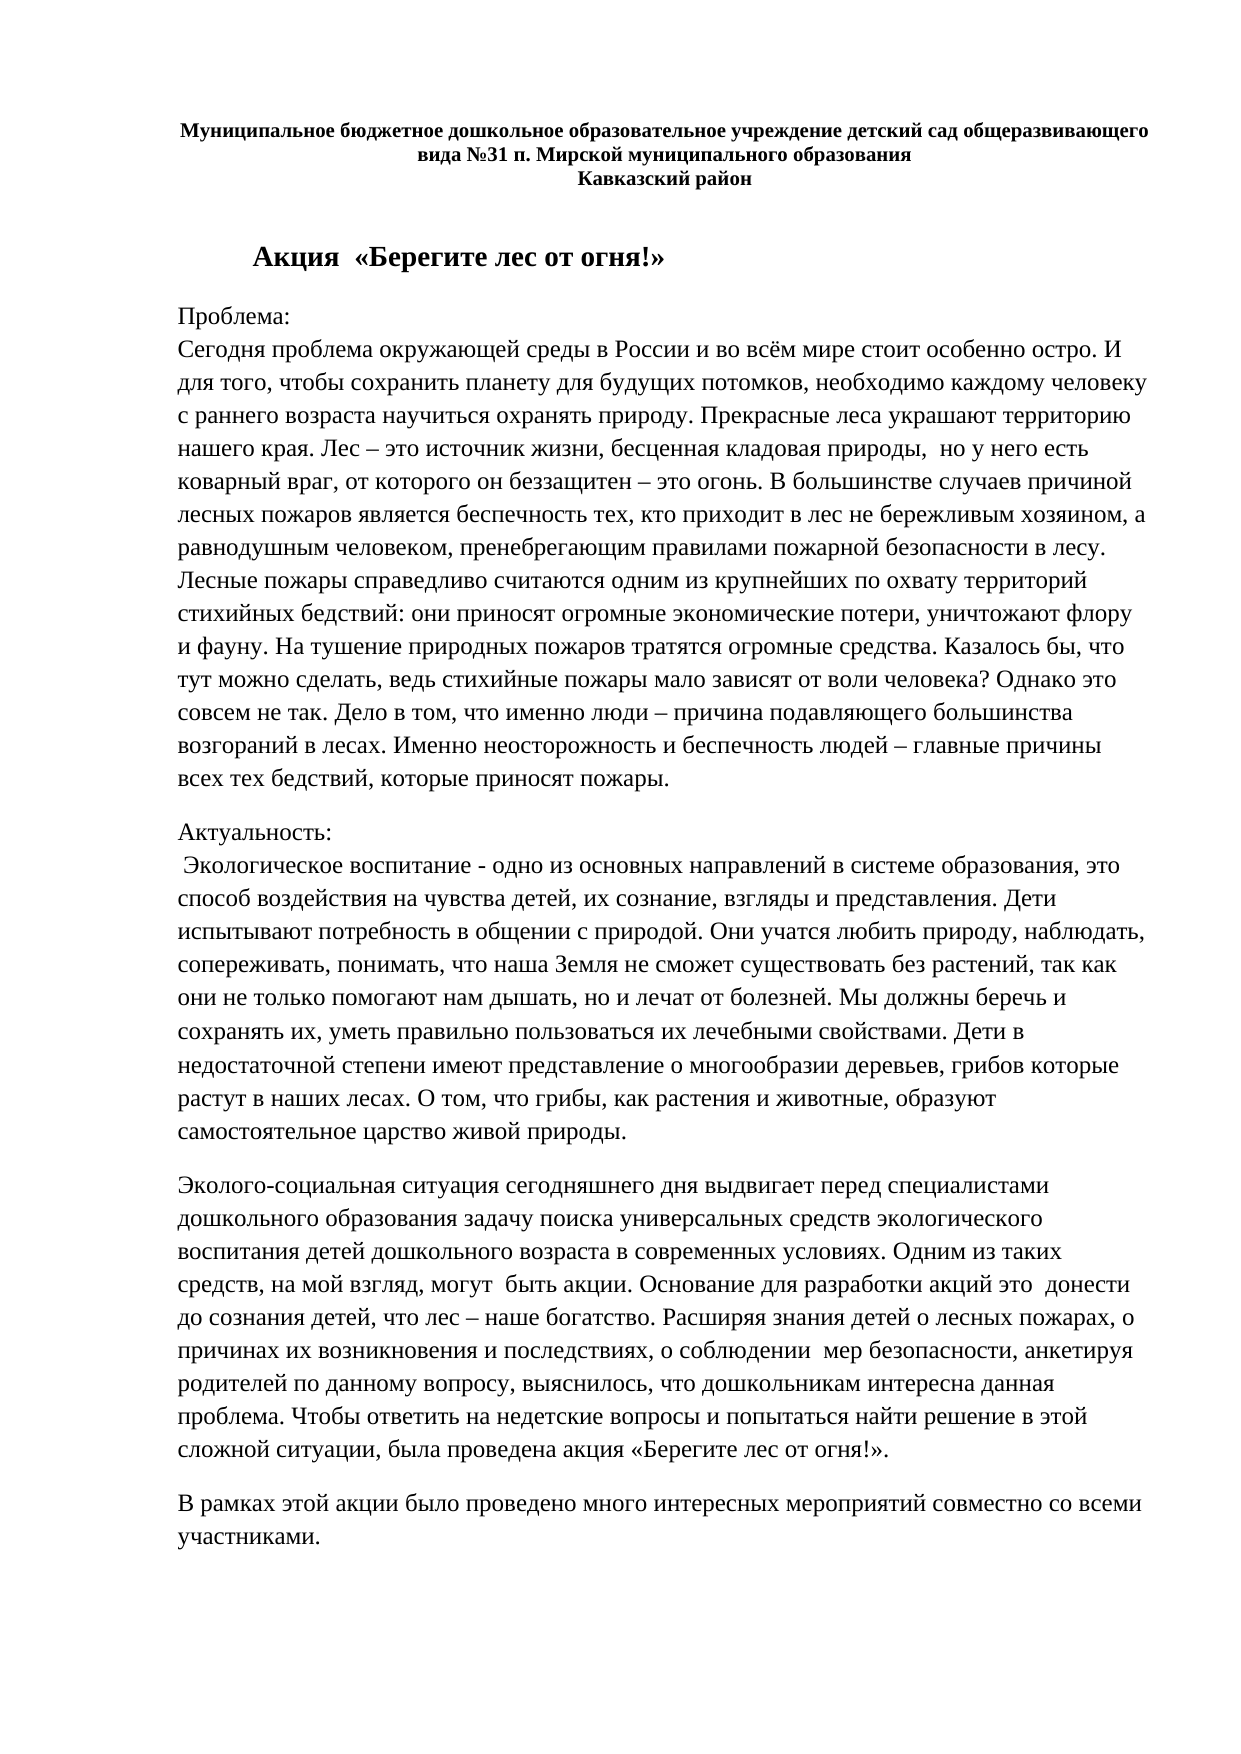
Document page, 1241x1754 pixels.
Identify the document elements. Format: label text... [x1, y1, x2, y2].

text Сегодня проблема окружающей среды в России и во всём мире стоит особенно остро. И для того, чтобы сохранить планету для будущих потомков, необходимо каждому человеку с раннего возраста научиться охранять природу. Прекрасные леса украшают территорию нашего края. Лес – это источник жизни, бесценная кладовая природы, но у него есть коварный враг, от которого он беззащитен – это огонь. В большинстве случаев причиной лесных пожаров является беспечность тех, кто приходит в лес не бережливым хозяином, а равнодушным человеком, пренебрегающим правилами пожарной безопасности в лесу. Лесные пожары справедливо считаются одним из крупнейших по охвату территорий стихийных бедствий: они приносят огромные экономические потери, уничтожают флору и фауну. На тушение природных пожаров тратятся огромные средства. Казалось бы, что тут можно сделать, ведь стихийные пожары мало зависят от воли человека? Однако это совсем не так. Дело в том, что именно люди – причина подавляющего большинства возгораний в лесах. Именно неосторожность и беспечность людей – главные причины всех тех бедствий, которые приносят пожары. [177, 334, 1152, 792]
text Экологическое воспитание - одно из основных направлений в системе образования, это способ воздействия на чувства детей, их сознание, взгляды и представления. Дети испытывают потребность в общении с природой. Они учатся любить природу, наблюдать, сопереживать, понимать, что наша Земля не сможет существовать без растений, так как они не только помогают нам дышать, но и лечат от болезней. Мы должны беречь и сохранять их, уметь правильно пользоваться их лечебными свойствами. Дети в недостаточной степени имеют представление о многообразии деревьев, грибов которые растут в наших лесах. О том, что грибы, как растения и животные, образуют самостоятельное царство живой природы. [177, 850, 1152, 1145]
text Муниципальное бюджетное дошкольное образовательное учреждение детский сад общеразвивающего вида №31 п. Мирской муниципального образования [177, 118, 1152, 166]
text Эколого-социальная ситуация сегодняшнего дня выдвигает перед специалистами дошкольного образования задачу поиска универсальных средств экологического воспитания детей дошкольного возраста в современных условиях. Одним из таких средств, на мой взгляд, могут быть акции. Основание для разработки акций это донести до сознания детей, что лес – наше богатство. Расширяя знания детей о лесных пожарах, о причинах их возникновения и последствиях, о соблюдении мер безопасности, анкетируя родителей по данному вопросу, выяснилось, что дошкольникам интересна данная проблема. Чтобы ответить на недетские вопросы и попытаться найти решение в этой сложной ситуации, была проведена акция «Берегите лес от огня!». [177, 1170, 1152, 1463]
text Кавказский район [177, 166, 1152, 190]
text Акция «Берегите лес от огня!» [252, 239, 1152, 272]
text Актуальность: [177, 817, 1152, 846]
text Проблема: [177, 301, 1152, 330]
text В рамках этой акции было проведено много интересных мероприятий совместно со всеми участниками. [177, 1488, 1152, 1550]
